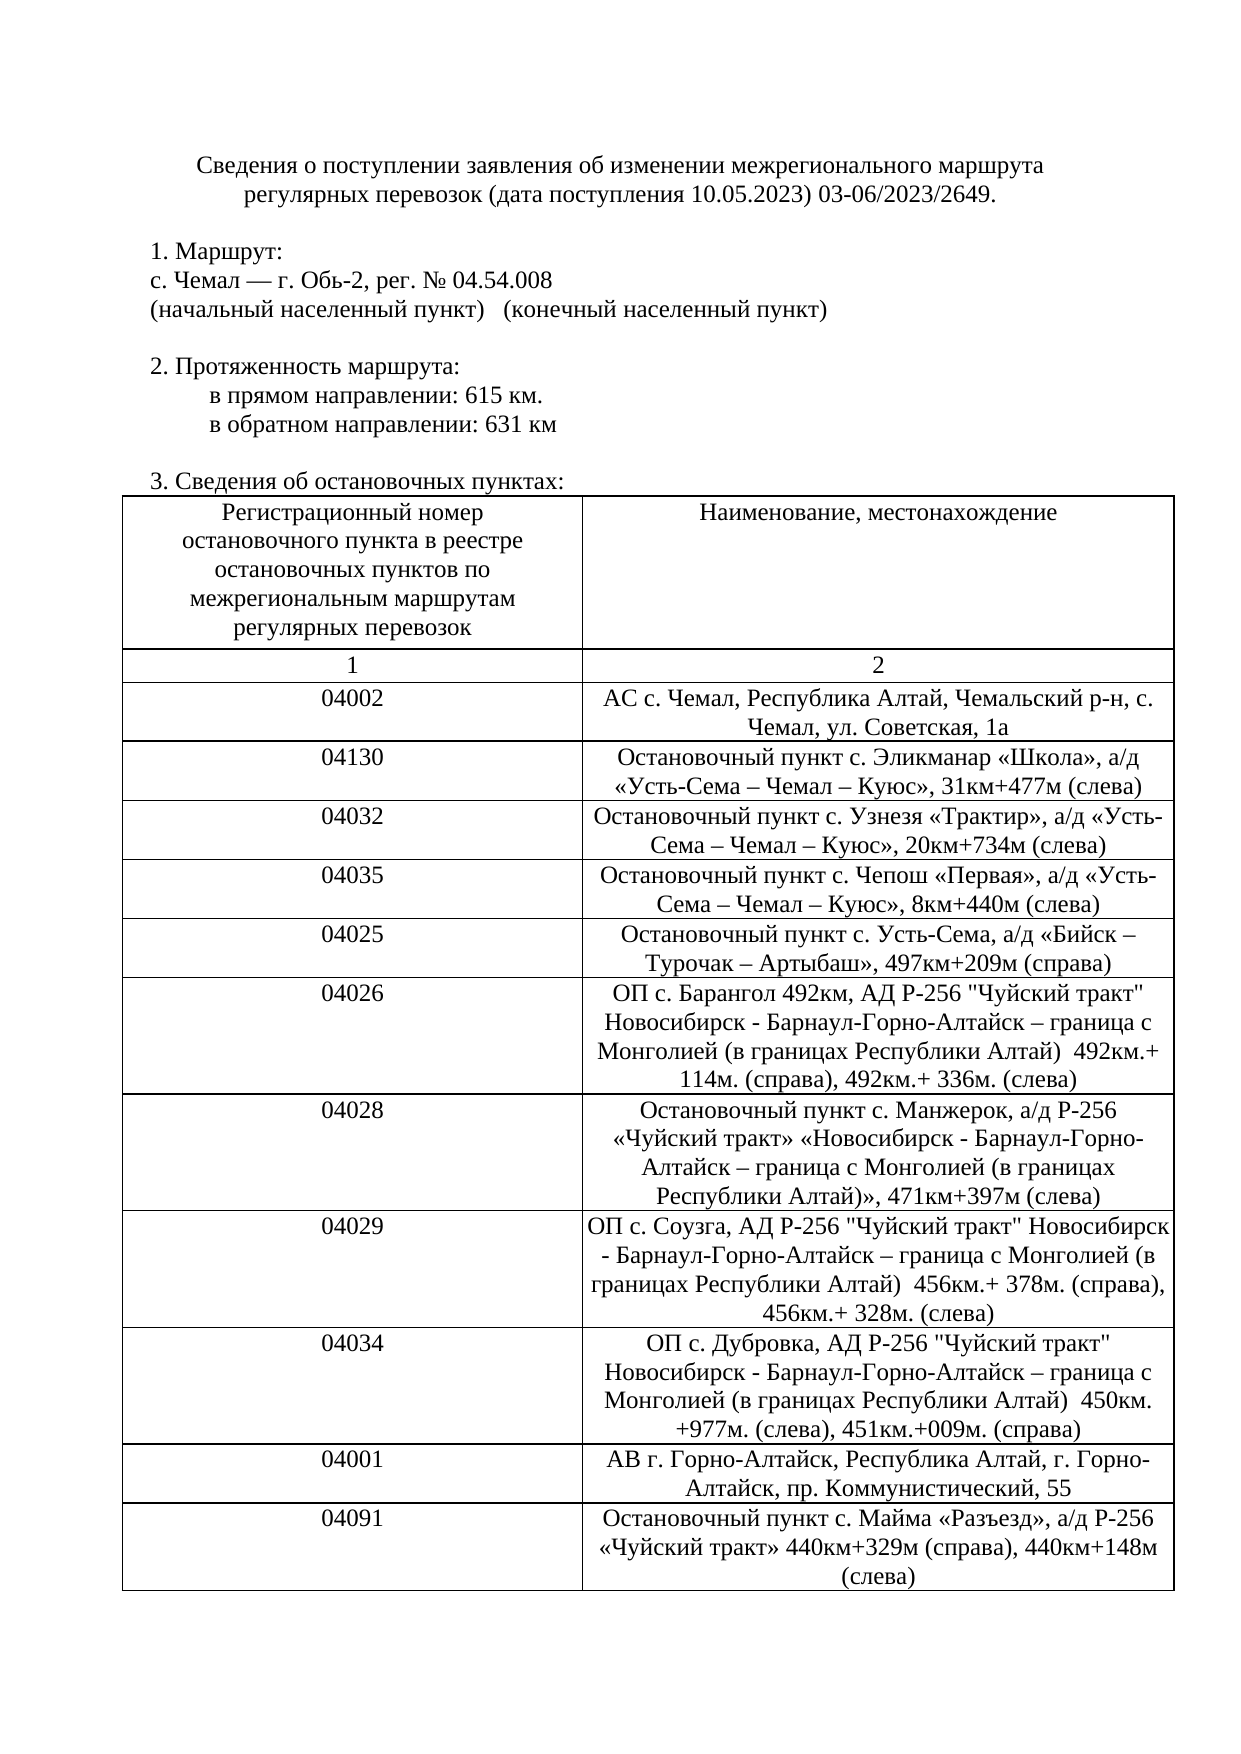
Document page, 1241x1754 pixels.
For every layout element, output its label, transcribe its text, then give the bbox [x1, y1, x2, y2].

table_cell 04029 [123, 1211, 582, 1326]
table_cell Остановочный пункт с. Майма «Разъезд», а/д Р-256 «Чуйский тракт» 440км+329м (справа), 440км+148м (слева) [583, 1504, 1173, 1590]
text в прямом направлении: 615 км. [150, 380, 1090, 409]
table_cell 04034 [123, 1328, 582, 1443]
table_cell АС с. Чемал, Республика Алтай, Чемальский р-н, с. Чемал, ул. Советская, 1а [583, 683, 1173, 740]
table_cell 04001 [123, 1445, 582, 1502]
table_cell Остановочный пункт с. Манжерок, а/д Р-256 «Чуйский тракт» «Новосибирск - Барнаул-Горно-Алтайск – граница с Монголией (в границах Республики Алтай)», 471км+397м (слева) [583, 1095, 1173, 1210]
text 2. Протяженность маршрута: [150, 351, 1090, 380]
table_cell АВ г. Горно-Алтайск, Республика Алтай, г. Горно-Алтайск, пр. Коммунистический, 55 [583, 1445, 1173, 1502]
table_cell Остановочный пункт с. Узнезя «Трактир», а/д «Усть-Сема – Чемал – Куюс», 20км+734м (слева) [583, 801, 1173, 858]
table_cell 04091 [123, 1504, 582, 1590]
table_cell 04026 [123, 978, 582, 1093]
table_cell 04130 [123, 742, 582, 799]
table_cell Остановочный пункт с. Чепош «Первая», а/д «Усть-Сема – Чемал – Куюс», 8км+440м (слева) [583, 860, 1173, 918]
table_cell Остановочный пункт с. Эликманар «Школа», а/д «Усть-Сема – Чемал – Куюс», 31км+477м (слева) [583, 742, 1173, 799]
table_cell ОП с. Дубровка, АД Р-256 "Чуйский тракт" Новосибирск - Барнаул-Горно-Алтайск – граница с Монголией (в границах Республики Алтай) 450км.+977м. (слева), 451км.+009м. (справа) [583, 1328, 1173, 1443]
table_cell 04025 [123, 919, 582, 977]
table_header Наименование, местонахождение [583, 497, 1173, 648]
table_cell 04032 [123, 801, 582, 858]
table_cell ОП с. Соузга, АД Р-256 "Чуйский тракт" Новосибирск - Барнаул-Горно-Алтайск – граница с Монголией (в границах Республики Алтай) 456км.+ 378м. (справа), 456км.+ 328м. (слева) [583, 1211, 1173, 1326]
table_cell Остановочный пункт с. Усть-Сема, а/д «Бийск – Турочак – Артыбаш», 497км+209м (справа) [583, 919, 1173, 977]
text (начальный населенный пункт) (конечный населенный пункт) [150, 294, 1090, 322]
table_header Регистрационный номер остановочного пункта в реестре остановочных пунктов по межрегиональным маршрутам регулярных перевозок [123, 497, 582, 648]
table_cell 04028 [123, 1095, 582, 1210]
table_cell 1 [123, 650, 582, 681]
text Сведения о поступлении заявления об изменении межрегионального маршрута регулярных перевозок (дата поступления 10.05.2023) 03-06/2023/2649. [150, 150, 1090, 207]
table_cell 04002 [123, 683, 582, 740]
table_cell 2 [583, 650, 1173, 681]
table_cell 04035 [123, 860, 582, 918]
text в обратном направлении: 631 км [150, 409, 1090, 437]
text 1. Маршрут: [150, 236, 1090, 265]
text 3. Сведения об остановочных пунктах: [150, 466, 1090, 495]
table_cell ОП с. Барангол 492км, АД Р-256 "Чуйский тракт" Новосибирск - Барнаул-Горно-Алтайск – граница с Монголией (в границах Республики Алтай) 492км.+ 114м. (справа), 492км.+ 336м. (слева) [583, 978, 1173, 1093]
text с. Чемал — г. Обь-2, рег. № 04.54.008 [150, 265, 1090, 294]
